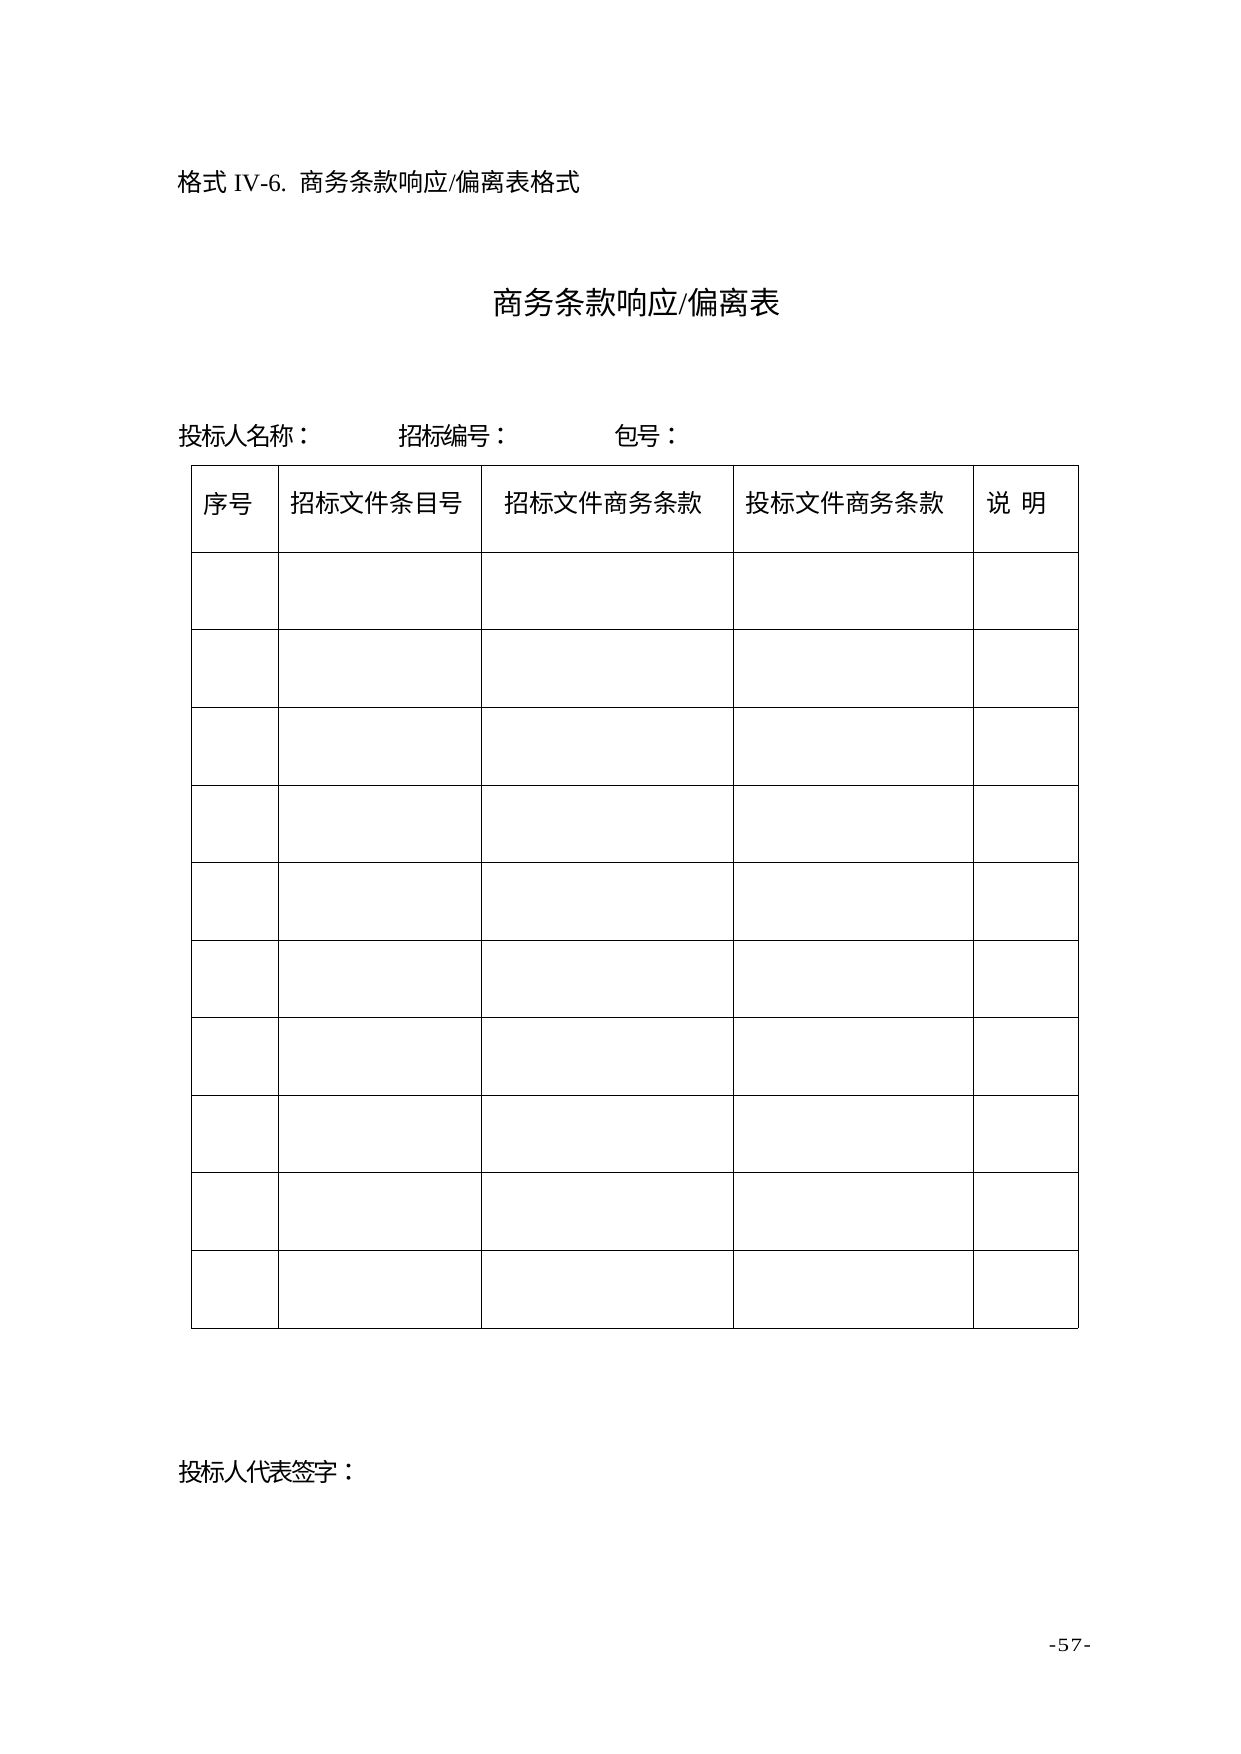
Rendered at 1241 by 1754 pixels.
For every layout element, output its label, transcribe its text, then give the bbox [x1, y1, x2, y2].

table_cell [974, 1173, 1078, 1250]
table_cell [482, 941, 733, 1017]
table_cell [482, 863, 733, 939]
table_cell [192, 630, 278, 707]
table_cell [974, 1251, 1078, 1328]
table_cell [734, 1018, 973, 1095]
table_cell [279, 708, 481, 784]
text 投标人代表签字： [178, 1457, 1091, 1488]
table_header 说 明 [974, 466, 1078, 552]
table_header 招标文件商务条款 [482, 466, 733, 552]
table_header 投标文件商务条款 [734, 466, 973, 552]
table_cell [192, 1018, 278, 1095]
table_cell [279, 941, 481, 1017]
table_cell [734, 1096, 973, 1172]
table_cell [482, 553, 733, 629]
table_cell [482, 1251, 733, 1328]
table_cell [482, 1018, 733, 1095]
table_cell [974, 708, 1078, 784]
table_cell [974, 1018, 1078, 1095]
table_cell [734, 553, 973, 629]
table_cell [734, 1251, 973, 1328]
table_cell [279, 1173, 481, 1250]
table_cell [482, 786, 733, 862]
table_cell [734, 941, 973, 1017]
table_cell [279, 630, 481, 707]
table_cell [192, 1096, 278, 1172]
table_header 序号 [192, 466, 278, 552]
table_header 招标文件条目号 [279, 466, 481, 552]
table_cell [482, 708, 733, 784]
table_cell [734, 630, 973, 707]
table_cell [192, 941, 278, 1017]
table_cell [974, 630, 1078, 707]
table_cell [974, 1096, 1078, 1172]
text 商务条款响应/偏离表 [492, 282, 1091, 322]
table_cell [192, 1251, 278, 1328]
text 格式 IV-6. 商务条款响应/偏离表格式 [177, 165, 1091, 198]
table_cell [279, 1251, 481, 1328]
table_cell [482, 630, 733, 707]
table_cell [734, 1173, 973, 1250]
table_cell [974, 553, 1078, 629]
table_cell [192, 863, 278, 939]
text 投标人名称： 招标编号： 包号： [178, 421, 1091, 452]
table_cell [192, 1173, 278, 1250]
table_cell [192, 553, 278, 629]
table_cell [482, 1173, 733, 1250]
table_cell [734, 863, 973, 939]
table_cell [279, 863, 481, 939]
table_cell [974, 863, 1078, 939]
table_cell [192, 786, 278, 862]
table_cell [974, 941, 1078, 1017]
table_cell [279, 553, 481, 629]
table_cell [279, 786, 481, 862]
table_cell [192, 708, 278, 784]
table_cell [974, 786, 1078, 862]
table_cell [279, 1096, 481, 1172]
table_cell [734, 786, 973, 862]
table_cell [734, 708, 973, 784]
table_cell [279, 1018, 481, 1095]
table_cell [482, 1096, 733, 1172]
